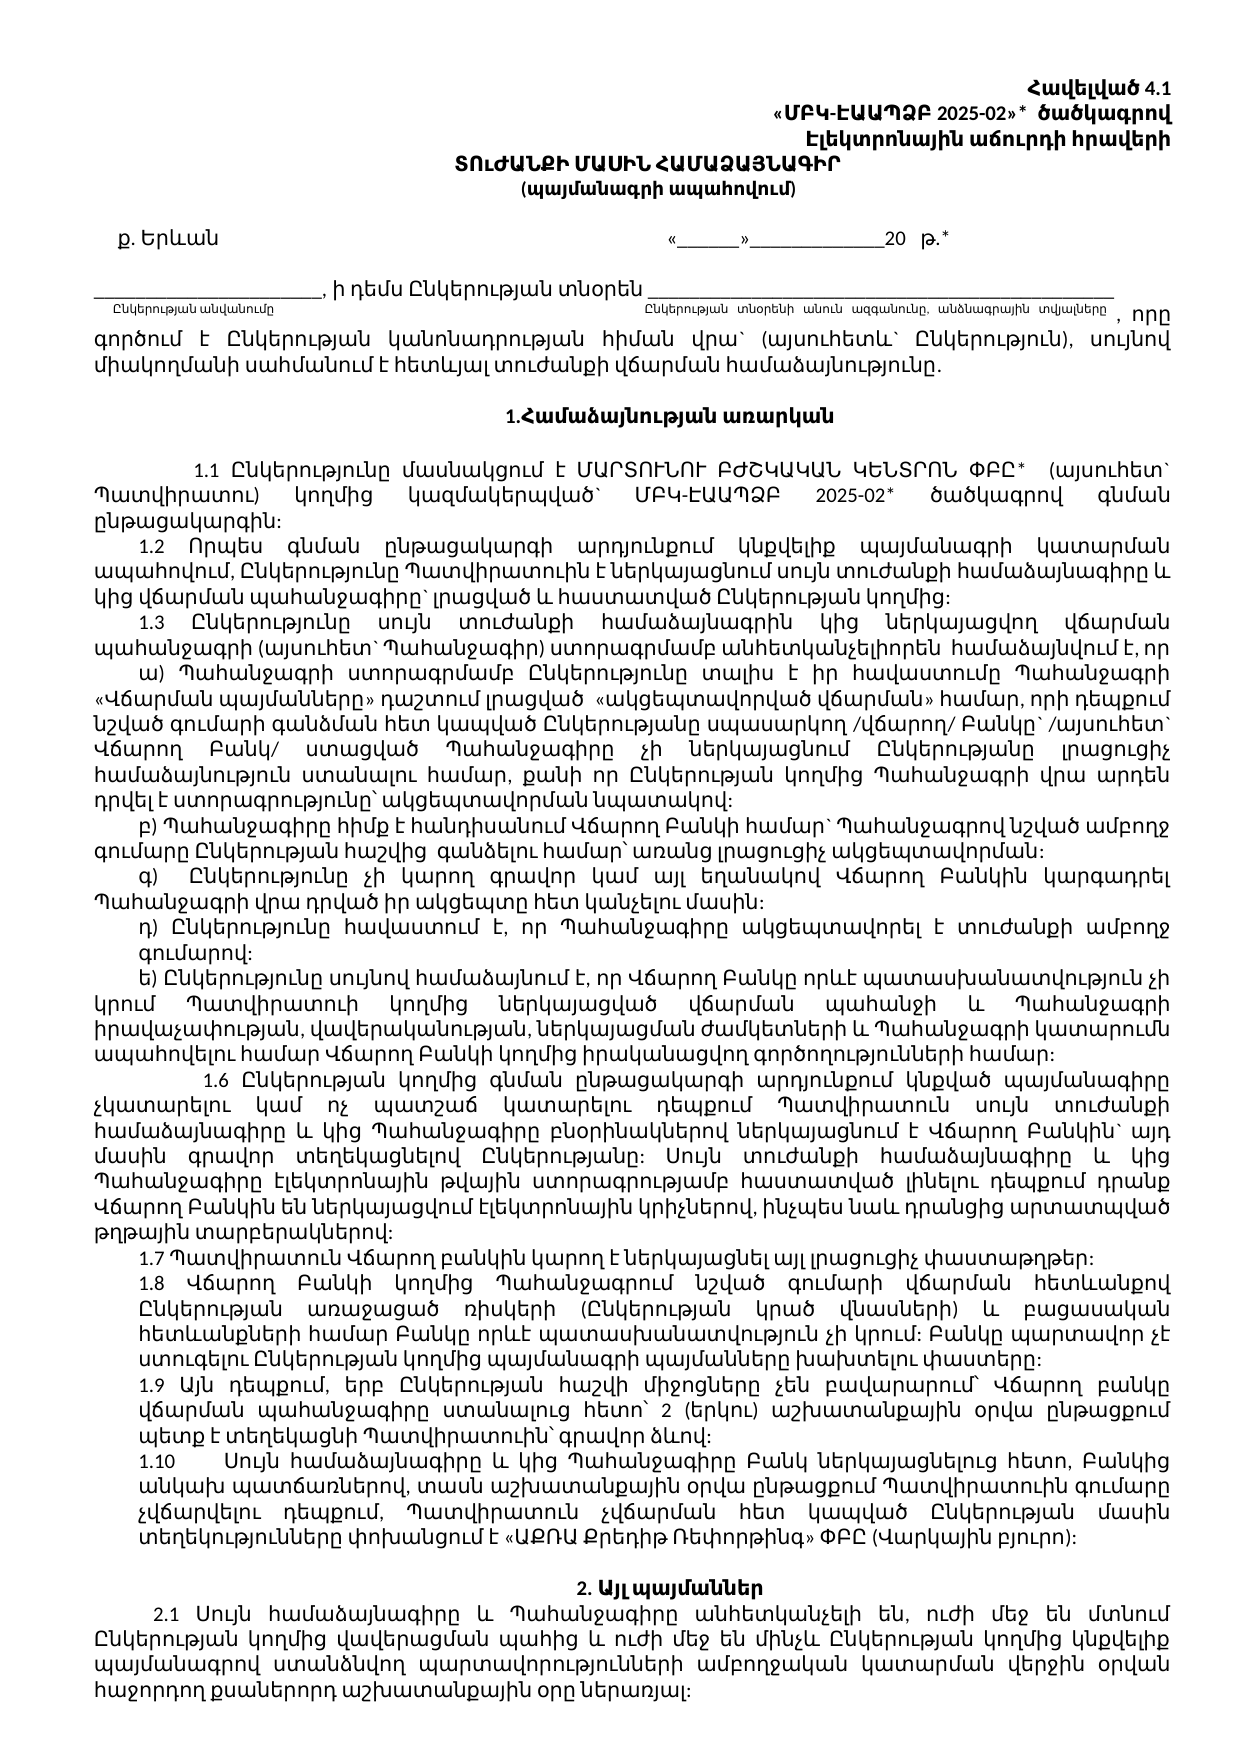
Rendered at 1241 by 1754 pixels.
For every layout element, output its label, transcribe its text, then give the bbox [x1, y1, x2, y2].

text 1.10 Սույն համաձայնագիրը և կից Պահանջագիրը Բանկ ներկայացնելուց հետո, Բանկից անկախ պատճառներով, տասն աշխատանքային օրվա ընթացքում Պատվիրատուին գումարը չվճարվելու դեպքում, Պատվիրատուն չվճարման հետ կապված Ընկերության մասին տեղեկությունները փոխանցում է «ԱՔՌԱ Քրեդիթ Ռեփորթինգ» ՓԲԸ (Վարկային բյուրո): [138, 1448, 1171, 1550]
text 1.3 Ընկերությունը սույն տուժանքի համաձայնագրին կից ներկայացվող վճարման պահանջագրի (այսուհետ` Պահանջագիր) ստորագրմամբ անհետկանչելիորեն համաձայնվում է, որ [94, 609, 1171, 660]
text 2.1 Սույն համաձայնագիրը և Պահանջագիրը անհետկանչելի են, ուժի մեջ են մտնում Ընկերության կողմից վավերացման պահից և ուժի մեջ են մինչև Ընկերության կողմից կնքվելիք պայմանագրով ստանձնվող պարտավորությունների ամբողջական կատարման վերջին օրվան հաջորդող քսաներորդ աշխատանքային օրը ներառյալ: [94, 1601, 1171, 1702]
text «ՄԲԿ-ԷԱԱՊՁԲ 2025-02»* ծածկագրով [94, 100, 1171, 126]
text ______________________, ի դեմս Ընկերության տնօրեն _____________________________________________ [94, 276, 1171, 301]
text 1.8 Վճարող Բանկի կողմից Պահանջագրում նշված գումարի վճարման հետևանքով Ընկերության առաջացած ռիսկերի (Ընկերության կրած վնասների) և բացասական հետևանքների համար Բանկը որևէ պատասխանատվություն չի կրում: Բանկը պարտավոր չէ ստուգելու Ընկերության կողմից պայմանագրի պայմանները խախտելու փաստերը: [138, 1270, 1171, 1372]
text ՏՈւԺԱՆՔԻ ՄԱՍԻՆ ՀԱՄԱՁԱՅՆԱԳԻՐ [94, 151, 1171, 177]
text 1.7 Պատվիրատուն Վճարող բանկին կարող է ներկայացնել այլ լրացուցիչ փաստաթղթեր: [138, 1245, 1171, 1270]
text բ) Պահանջագիրը հիմք է հանդիսանում Վճարող Բանկի համար` Պահանջագրով նշված ամբողջ գումարը Ընկերության հաշվից գանձելու համար՝ առանց լրացուցիչ ակցեպտավորման: [94, 813, 1171, 864]
text Ընկերության անվանումը Ընկերության տնօրենի անուն ազգանունը, անձնագրային տվյալները , որը գործում է Ընկերության կանոնադրության հիման վրա` (այսուհետև` Ընկերություն), սույնով միակողմանի սահմանում է հետևյալ տուժանքի վճարման համաձայնությունը. [94, 301, 1171, 377]
text ք. Երևան «______»_____________20 թ.* [94, 225, 1171, 250]
text 1.6 Ընկերության կողմից գնման ընթացակարգի արդյունքում կնքված պայմանագիրը չկատարելու կամ ոչ պատշաճ կատարելու դեպքում Պատվիրատուն սույն տուժանքի համաձայնագիրը և կից Պահանջագիրը բնօրինակներով ներկայացնում է Վճարող Բանկին` այդ մասին գրավոր տեղեկացնելով Ընկերությանը: Սույն տուժանքի համաձայնագիրը և կից Պահանջագիրը էլեկտրոնային թվային ստորագրությամբ հաստատված լինելու դեպքում դրանք Վճարող Բանկին են ներկայացվում էլեկտրոնային կրիչներով, ինչպես նաև դրանցից արտատպված թղթային տարբերակներով: [94, 1067, 1171, 1245]
text ա) Պահանջագրի ստորագրմամբ Ընկերությունը տալիս է իր հավաստումը Պահանջագրի «Վճարման պայմանները» դաշտում լրացված «ակցեպտավորված վճարման» համար, որի դեպքում նշված գումարի գանձման հետ կապված Ընկերությանը սպասարկող /վճարող/ Բանկը` /այսուհետ` Վճարող Բանկ/ ստացված Պահանջագիրը չի ներկայացնում Ընկերությանը լրացուցիչ համաձայնություն ստանալու համար, քանի որ Ընկերության կողմից Պահանջագրի վրա արդեն դրվել է ստորագրությունը՝ ակցեպտավորման նպատակով: [94, 660, 1171, 813]
text 1.9 Այն դեպքում, երբ Ընկերության հաշվի միջոցները չեն բավարարում՝ Վճարող բանկը վճարման պահանջագիրը ստանալուց հետո՝ 2 (երկու) աշխատանքային օրվա ընթացքում պետք է տեղեկացնի Պատվիրատուին՝ գրավոր ձևով: [138, 1372, 1171, 1448]
text գ) Ընկերությունը չի կարող գրավոր կամ այլ եղանակով Վճարող Բանկին կարգադրել Պահանջագրի վրա դրված իր ակցեպտը հետ կանչելու մասին: [94, 864, 1171, 914]
text 2. Այլ պայմաններ [169, 1575, 1171, 1601]
text դ) Ընկերությունը հավաստում է, որ Պահանջագիրը ակցեպտավորել է տուժանքի ամբողջ գումարով: [138, 914, 1171, 965]
text (պայմանագրի ապահովում) [94, 177, 1171, 199]
text ե) Ընկերությունը սույնով համաձայնում է, որ Վճարող Բանկը որևէ պատասխանատվություն չի կրում Պատվիրատուի կողմից ներկայացված վճարման պահանջի և Պահանջագրի իրավաչափության, վավերականության, ներկայացման ժամկետների և Պահանջագրի կատարումն ապահովելու համար Վճարող Բանկի կողմից իրականացվող գործողությունների համար: [94, 965, 1171, 1067]
text Հավելված 4.1 [94, 75, 1171, 100]
text 1.Համաձայնության առարկան [169, 403, 1171, 428]
text Էլեկտրոնային աճուրդի հրավերի [94, 126, 1171, 151]
text 1.2 Որպես գնման ընթացակարգի արդյունքում կնքվելիք պայմանագրի կատարման ապահովում, Ընկերությունը Պատվիրատուին է ներկայացնում սույն տուժանքի համաձայնագիրը և կից վճարման պահանջագիրը` լրացված և հաստատված Ընկերության կողմից: [94, 533, 1171, 609]
text 1.1 Ընկերությունը մասնակցում է ՄԱՐՏՈՒՆՈՒ ԲԺՇԿԱԿԱՆ ԿԵՆՏՐՈՆ ՓԲԸ* (այսուհետ` Պատվիրատու) կողմից կազմակերպված` ՄԲԿ-ԷԱԱՊՁԲ 2025-02* ծածկագրով գնման ընթացակարգին: [94, 457, 1171, 533]
